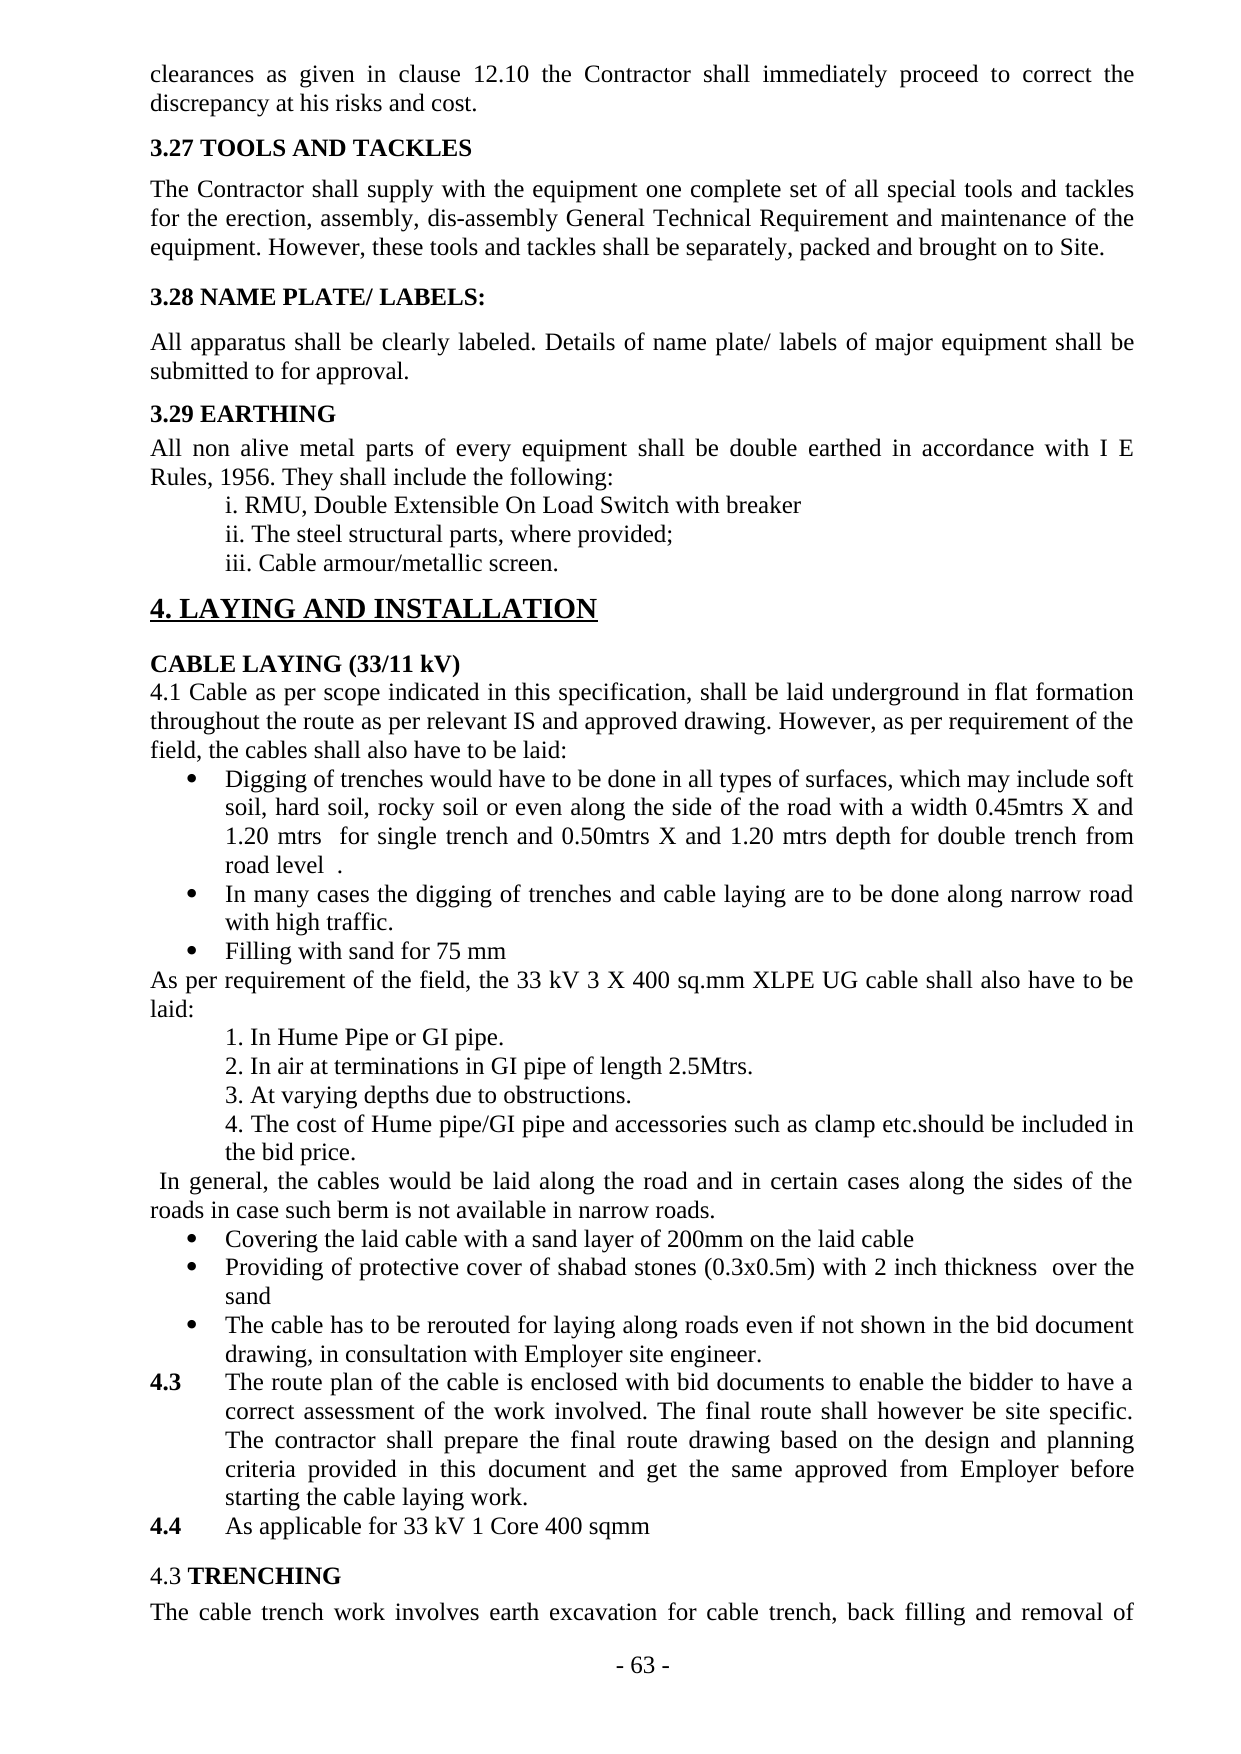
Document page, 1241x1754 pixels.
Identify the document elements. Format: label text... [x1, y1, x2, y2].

text All non alive metal parts of every equipment shall be double earthed in accordance with I E Rules, 1956. They shall include the following: [150, 433, 1135, 490]
text 3.27 TOOLS AND TACKLES [150, 133, 1135, 162]
text 4.3 TRENCHING [150, 1561, 1135, 1590]
text ii. The steel structural parts, where provided; [150, 519, 1135, 548]
list As applicable for 33 kV 1 Core 400 sqmm [150, 1511, 1135, 1540]
list Filling with sand for 75 mm [187, 936, 1135, 965]
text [150, 59, 1135, 117]
list The cable has to be rerouted for laying along roads even if not shown in the bid document drawing, in consultation with Employer site engineer. [187, 1310, 1135, 1367]
list The route plan of the cable is enclosed with bid documents to enable the bidder to have a correct assessment of the work involved. The final route shall however be site specific. The contractor shall prepare the final route drawing based on the design and planning criteria provided in this document and get the same approved from Employer before starting the cable laying work. [150, 1367, 1135, 1511]
text i. RMU, Double Extensible On Load Switch with breaker [150, 490, 1135, 519]
text 1. In Hume Pipe or GI pipe. [150, 1022, 1135, 1051]
text 2. In air at terminations in GI pipe of length 2.5Mtrs. [150, 1051, 1135, 1080]
text 3. At varying depths due to obstructions. [150, 1080, 1135, 1109]
text 4.1 Cable as per scope indicated in this specification, shall be laid underground in flat formation throughout the route as per relevant IS and approved drawing. However, as per requirement of the field, the cables shall also have to be laid: [150, 677, 1135, 764]
text CABLE LAYING (33/11 kV) [150, 649, 1135, 677]
list Covering the laid cable with a sand layer of 200mm on the laid cable [187, 1224, 1135, 1252]
text In general, the cables would be laid along the road and in certain cases along the sides of the roads in case such berm is not available in narrow roads. [150, 1166, 1135, 1224]
text iii. Cable armour/metallic screen. [150, 548, 1135, 577]
text 4. The cost of Hume pipe/GI pipe and accessories such as clamp etc.should be included in the bid price. [225, 1109, 1135, 1166]
list Providing of protective cover of shabad stones (0.3x0.5m) with 2 inch thickness over the sand [187, 1252, 1135, 1310]
text As per requirement of the field, the 33 kV 3 X 400 sq.mm XLPE UG cable shall also have to be laid: [150, 965, 1135, 1022]
text 3.28 NAME PLATE/ LABELS: [150, 282, 1135, 311]
text 3.29 EARTHING [150, 399, 1135, 428]
list Digging of trenches would have to be done in all types of surfaces, which may include soft soil, hard soil, rocky soil or even along the side of the road with a width 0.45mtrs X and 1.20 mtrs for single trench and 0.50mtrs X and 1.20 mtrs depth for double trench from road level . [187, 764, 1135, 879]
text All apparatus shall be clearly labeled. Details of name plate/ labels of major equipment shall be submitted to for approval. [150, 327, 1135, 385]
text The Contractor shall supply with the equipment one complete set of all special tools and tackles for the erection, assembly, dis-assembly General Technical Requirement and maintenance of the equipment. However, these tools and tackles shall be separately, packed and brought on to Site. [150, 174, 1135, 260]
list In many cases the digging of trenches and cable laying are to be done along narrow road with high traffic. [187, 879, 1135, 936]
text 4. LAYING AND INSTALLATION [150, 591, 1135, 624]
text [150, 1597, 1135, 1626]
